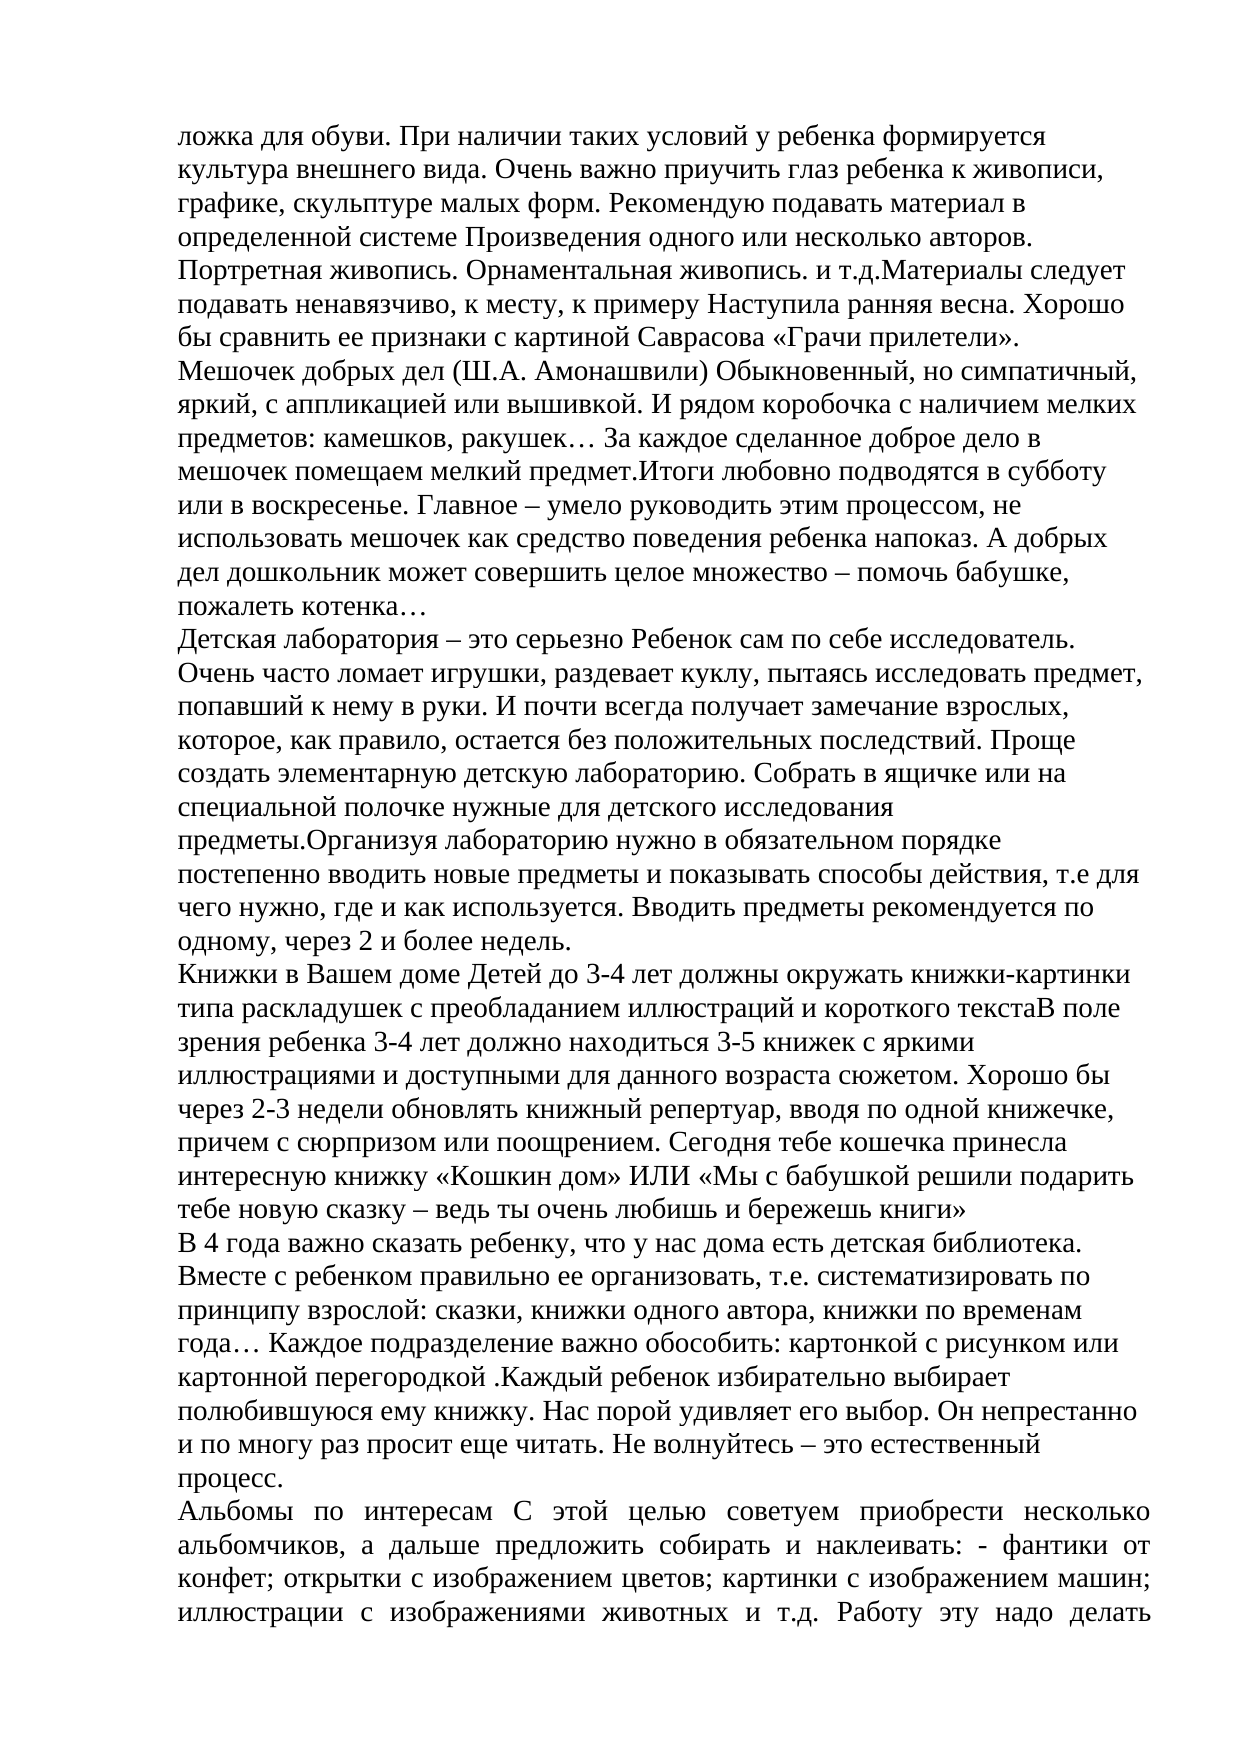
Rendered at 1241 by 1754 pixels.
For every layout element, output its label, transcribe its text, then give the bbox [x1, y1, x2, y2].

text Мешочек добрых дел (Ш.А. Амонашвили) Обыкновенный, но симпатичный, яркий, с аппликацией или вышивкой. И рядом коробочка с наличием мелких предметов: камешков, ракушек… За каждое сделанное доброе дело в мешочек помещаем мелкий предмет.Итоги любовно подводятся в субботу или в воскресенье. Главное – умело руководить этим процессом, не использовать мешочек как средство поведения ребенка напоказ. А добрых дел дошкольник может совершить целое множество – помочь бабушке, пожалеть котенка… [177, 353, 1152, 621]
text Детская лаборатория – это серьезно Ребенок сам по себе исследователь. Очень часто ломает игрушки, раздевает куклу, пытаясь исследовать предмет, попавший к нему в руки. И почти всегда получает замечание взрослых, которое, как правило, остается без положительных последствий. Проще создать элементарную детскую лабораторию. Собрать в ящичке или на специальной полочке нужные для детского исследования предметы.Организуя лабораторию нужно в обязательном порядке постепенно вводить новые предметы и показывать способы действия, т.е для чего нужно, где и как используется. Вводить предметы рекомендуется по одному, через 2 и более недель. [177, 621, 1152, 957]
text Книжки в Вашем доме Детей до 3-4 лет должны окружать книжки-картинки типа раскладушек с преобладанием иллюстраций и короткого текстаВ поле зрения ребенка 3-4 лет должно находиться 3-5 книжек с яркими иллюстрациями и доступными для данного возраста сюжетом. Хорошо бы через 2-3 недели обновлять книжный репертуар, вводя по одной книжечке, причем с сюрпризом или поощрением. Сегодня тебе кошечка принесла интересную книжку «Кошкин дом» ИЛИ «Мы с бабушкой решили подарить тебе новую сказку – ведь ты очень любишь и бережешь книги» [967, 957, 1152, 1225]
text В 4 года важно сказать ребенку, что у нас дома есть детская библиотека. Вместе с ребенком правильно ее организовать, т.е. систематизировать по принципу взрослой: сказки, книжки одного автора, книжки по временам года… Каждое подразделение важно обособить: картонкой с рисунком или картонной перегородкой .Каждый ребенок избирательно выбирает полюбившуюся ему книжку. Нас порой удивляет его выбор. Он непрестанно и по многу раз просит еще читать. Не волнуйтесь – это естественный процесс. [177, 1225, 1152, 1493]
